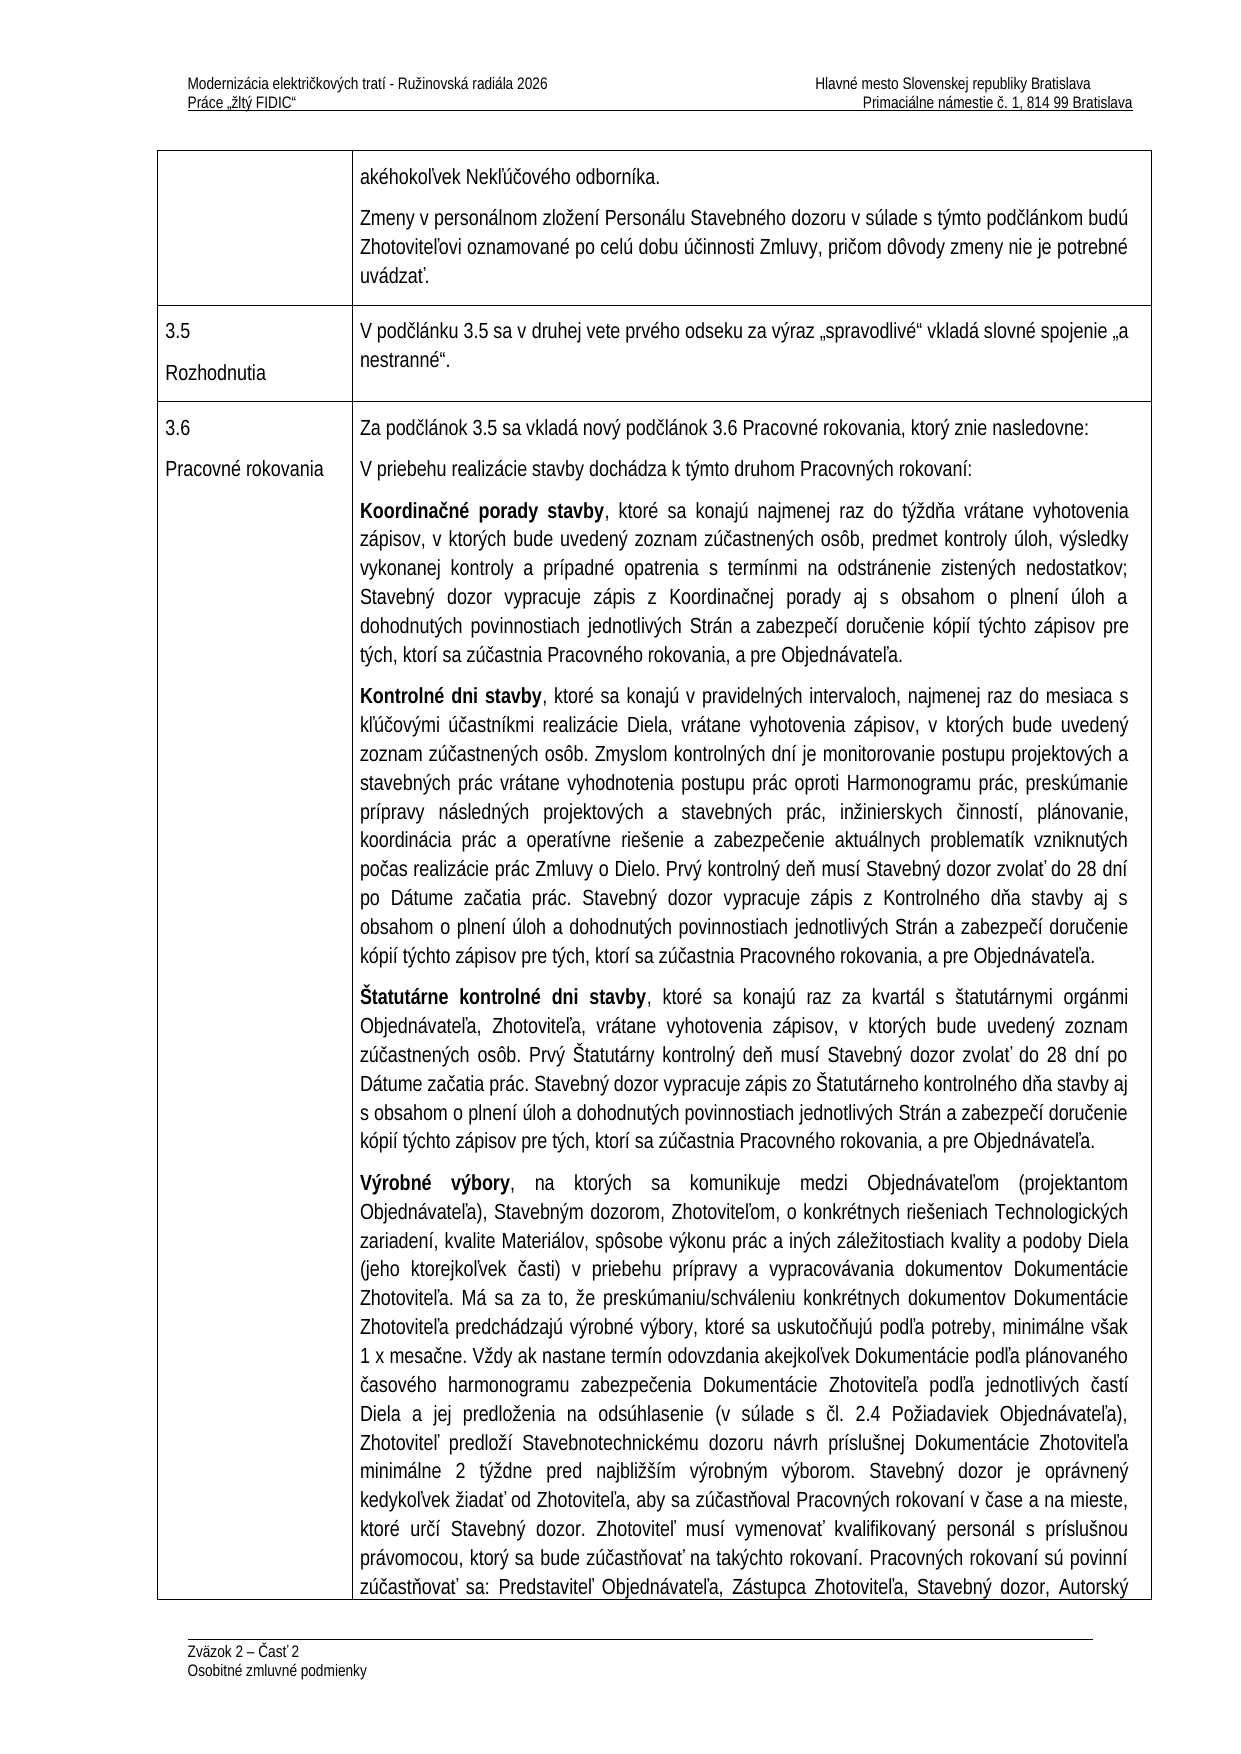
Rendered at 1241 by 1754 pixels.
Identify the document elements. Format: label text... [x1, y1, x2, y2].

table_cell 3.5 Rozhodnutia [158, 306, 352, 401]
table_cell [158, 402, 352, 1599]
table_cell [353, 151, 1151, 304]
table_cell V podčlánku 3.5 sa v druhej vete prvého odseku za výraz „spravodlivé“ vkladá slovné spojenie „a nestranné“. [353, 306, 1151, 401]
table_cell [158, 151, 352, 304]
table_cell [353, 402, 1151, 1599]
